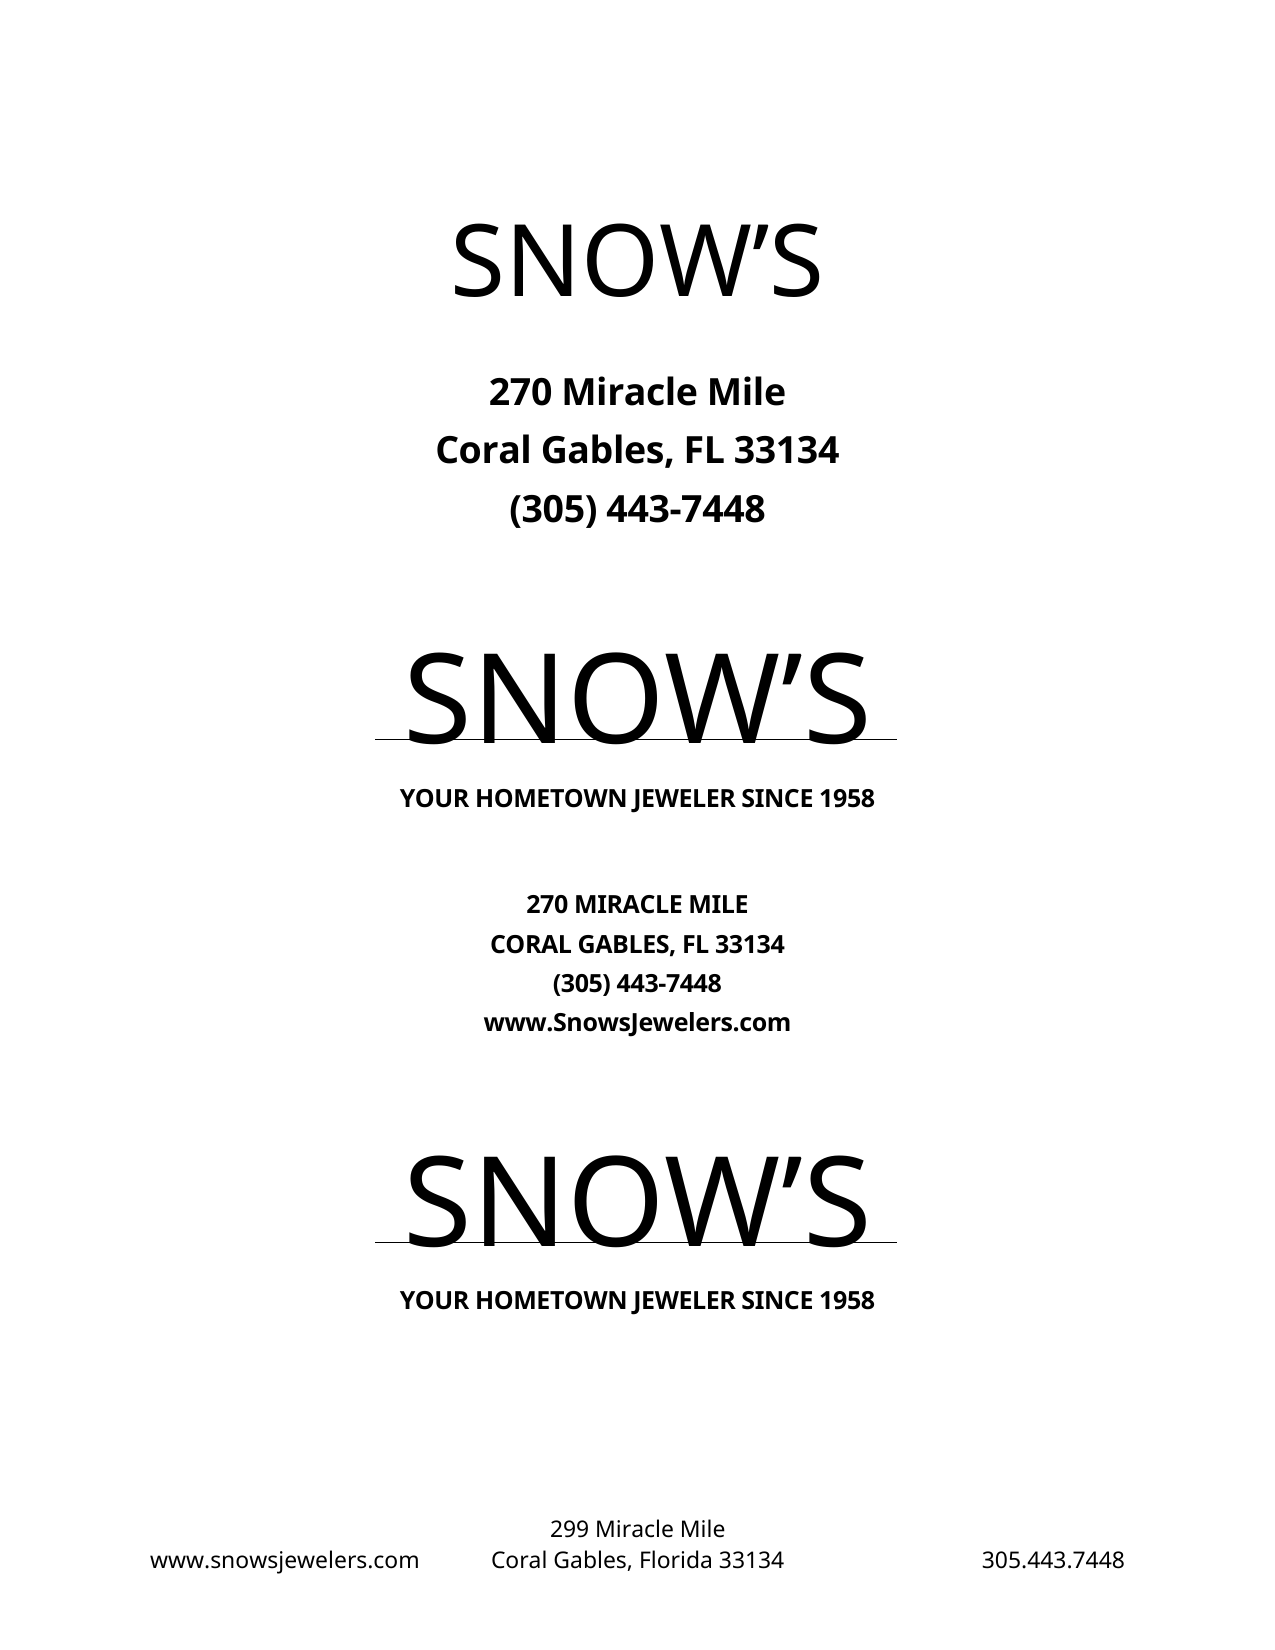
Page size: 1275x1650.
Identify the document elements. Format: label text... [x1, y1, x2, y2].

text SNOW’S [150, 610, 1125, 780]
text Coral Gables, FL 33134 [150, 424, 1125, 475]
text YOUR HOMETOWN JEWELER SINCE 1958 [150, 780, 1125, 814]
text (305) 443-7448 [150, 482, 1125, 533]
text SNOW’S [150, 1113, 1125, 1283]
text www.SnowsJewelers.com [150, 1004, 1125, 1039]
text YOUR HOMETOWN JEWELER SINCE 1958 [150, 1283, 1125, 1317]
text 270 Miracle Mile [150, 365, 1125, 416]
text CORAL GABLES, FL 33134 [150, 926, 1125, 960]
text SNOW’S [150, 190, 1125, 326]
text 270 MIRACLE MILE [150, 887, 1125, 921]
text (305) 443-7448 [150, 965, 1125, 999]
